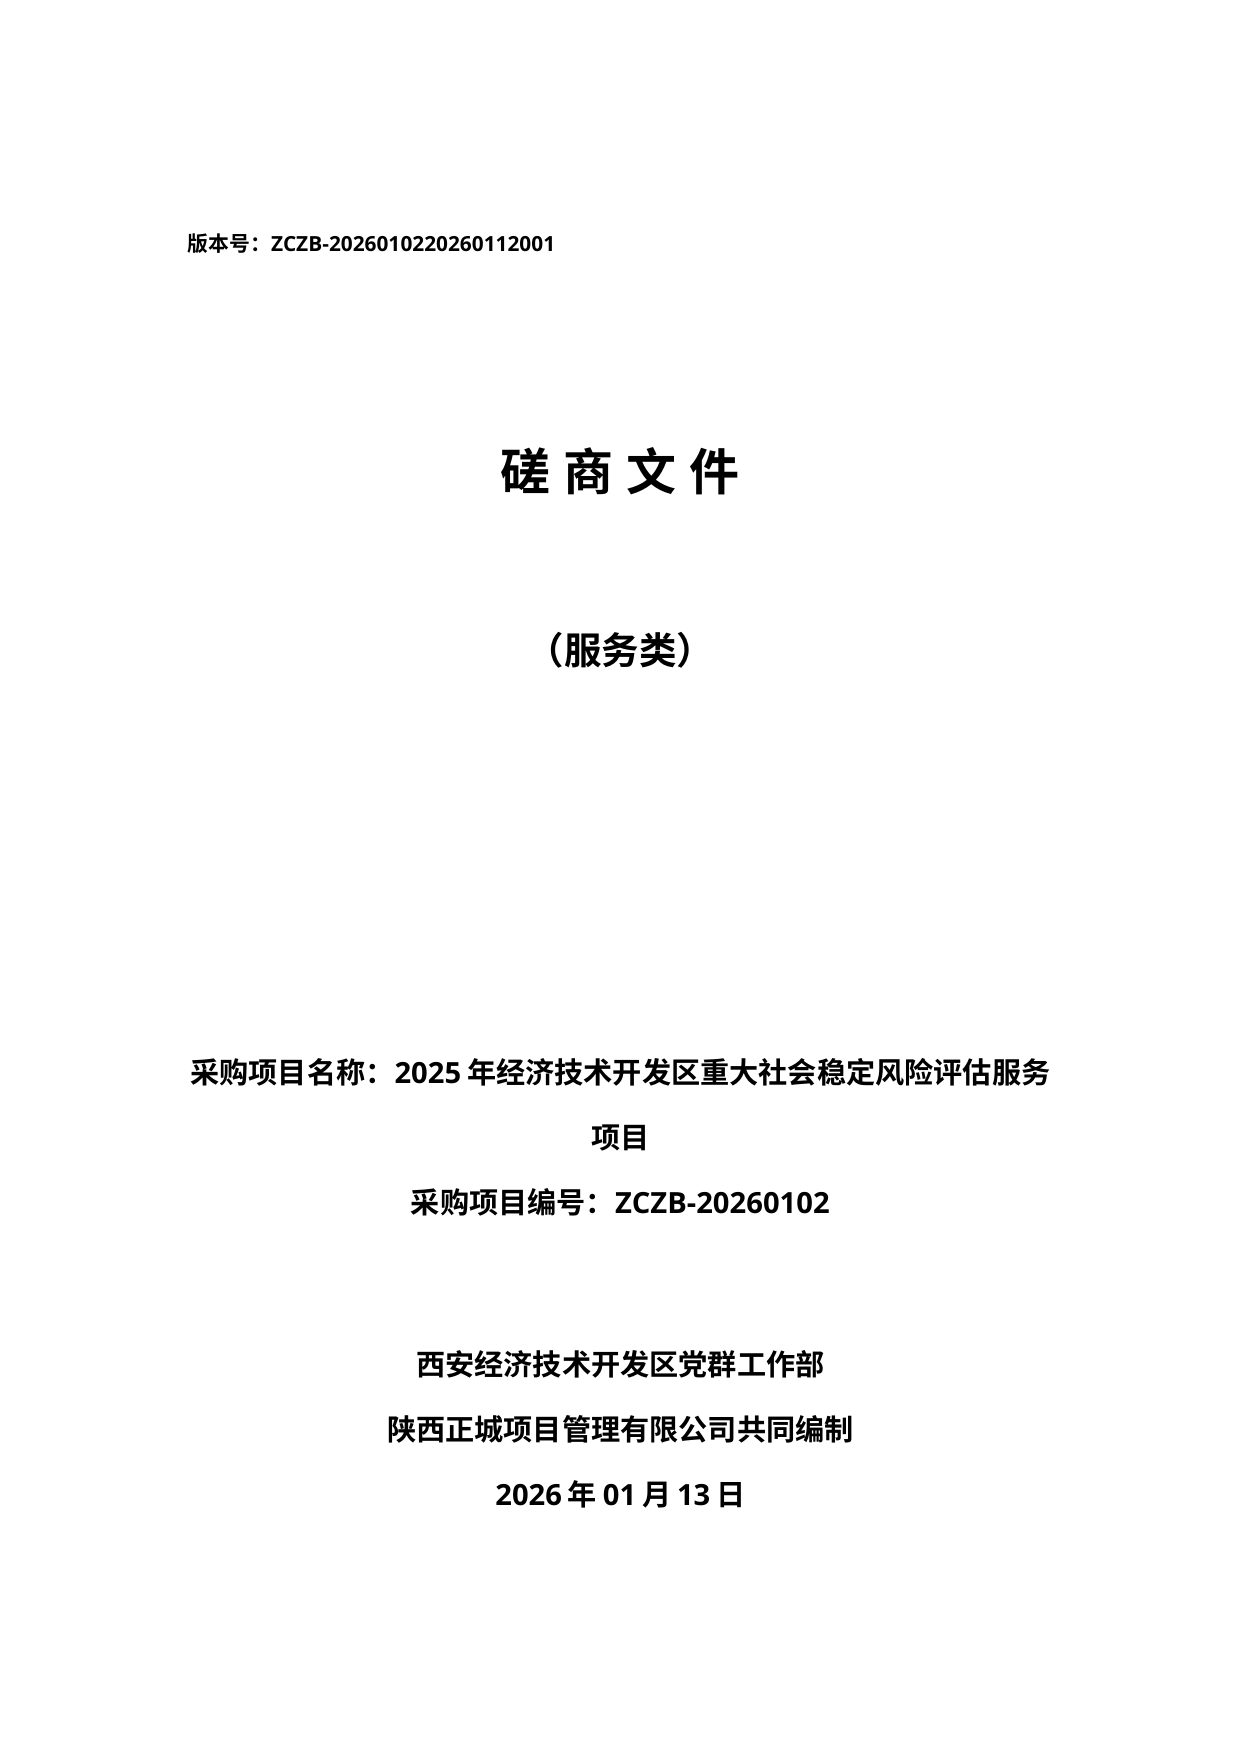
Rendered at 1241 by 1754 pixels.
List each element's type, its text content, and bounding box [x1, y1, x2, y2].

text 磋 商 文 件 [187, 422, 1053, 617]
text 2026年01月13日 [187, 1462, 1053, 1527]
text 采购项目编号：ZCZB-20260102 [187, 1169, 1053, 1332]
text 西安经济技术开发区党群工作部 [187, 1332, 1053, 1397]
text 陕西正城项目管理有限公司共同编制 [187, 1397, 1053, 1462]
text 采购项目名称：2025年经济技术开发区重大社会稳定风险评估服务项目 [187, 1039, 1053, 1169]
text 版本号：ZCZB-2026010220260112001 [187, 227, 1053, 422]
text （服务类） [187, 617, 1053, 1039]
